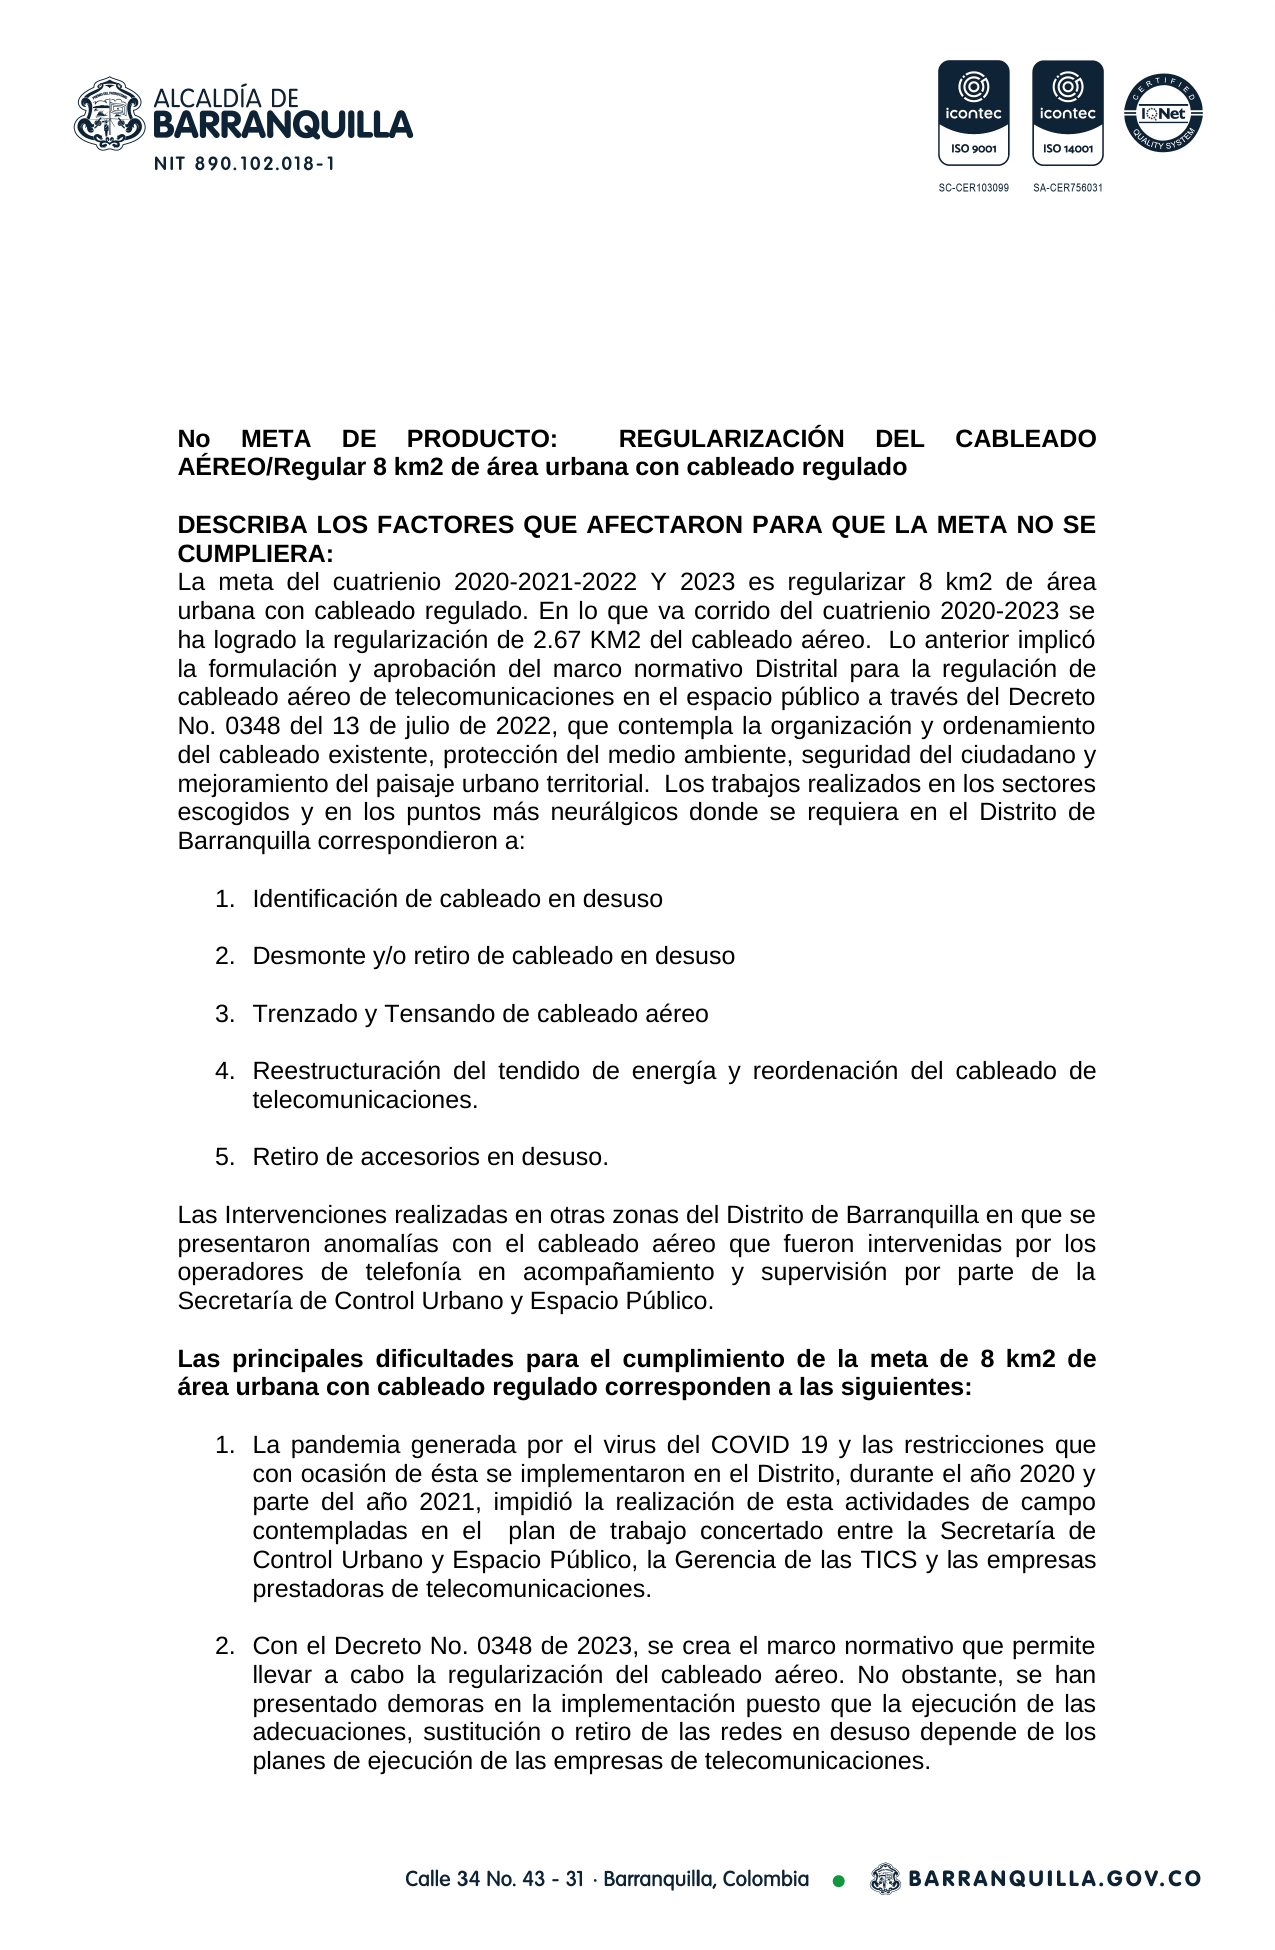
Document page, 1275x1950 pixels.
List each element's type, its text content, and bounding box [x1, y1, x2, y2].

list Desmonte y/o retiro de cableado en desuso [215, 941, 1098, 970]
text No META DE PRODUCTO: REGULARIZACIÓN DEL CABLEADO AÉREO/Regular 8 km2 de área urbana con cableado regulado [177, 423, 1098, 481]
list Retiro de accesorios en desuso. [215, 1142, 1098, 1171]
text La meta del cuatrienio 2020-2021-2022 Y 2023 es regularizar 8 km2 de área urbana con cableado regulado. En lo que va corrido del cuatrienio 2020-2023 se ha logrado la regularización de 2.67 KM2 del cableado aéreo. Lo anterior implicó la formulación y aprobación del marco normativo Distrital para la regulación de cableado aéreo de telecomunicaciones en el espacio público a través del Decreto No. 0348 del 13 de julio de 2022, que contempla la organización y ordenamiento del cableado existente, protección del medio ambiente, seguridad del ciudadano y mejoramiento del paisaje urbano territorial. Los trabajos realizados en los sectores escogidos y en los puntos más neurálgicos donde se requiera en el Distrito de Barranquilla correspondieron a: [177, 567, 1098, 855]
list Identificación de cableado en desuso [215, 883, 1098, 912]
text DESCRIBA LOS FACTORES QUE AFECTARON PARA QUE LA META NO SE CUMPLIERA: [177, 510, 1098, 567]
list La pandemia generada por el virus del COVID 19 y las restricciones que con ocasión de ésta se implementaron en el Distrito, durante el año 2020 y parte del año 2021, impidió la realización de esta actividades de campo contempladas en el plan de trabajo concertado entre la Secretaría de Control Urbano y Espacio Público, la Gerencia de las TICS y las empresas prestadoras de telecomunicaciones. [215, 1430, 1098, 1602]
text Las principales dificultades para el cumplimiento de la meta de 8 km2 de área urbana con cableado regulado corresponden a las siguientes: [177, 1343, 1098, 1401]
picture [0, 1639, 1275, 1948]
text Las Intervenciones realizadas en otras zonas del Distrito de Barranquilla en que se presentaron anomalías con el cableado aéreo que fueron intervenidas por los operadores de telefonía en acompañamiento y supervisión por parte de la Secretaría de Control Urbano y Espacio Público. [177, 1200, 1098, 1315]
picture [1, 3, 1275, 310]
list Con el Decreto No. 0348 de 2023, se crea el marco normativo que permite llevar a cabo la regularización del cableado aéreo. No obstante, se han presentado demoras en la implementación puesto que la ejecución de las adecuaciones, sustitución o retiro de las redes en desuso depende de los planes de ejecución de las empresas de telecomunicaciones. [215, 1631, 1098, 1775]
list Trenzado y Tensando de cableado aéreo [215, 998, 1098, 1027]
list Reestructuración del tendido de energía y reordenación del cableado de telecomunicaciones. [215, 1056, 1098, 1113]
